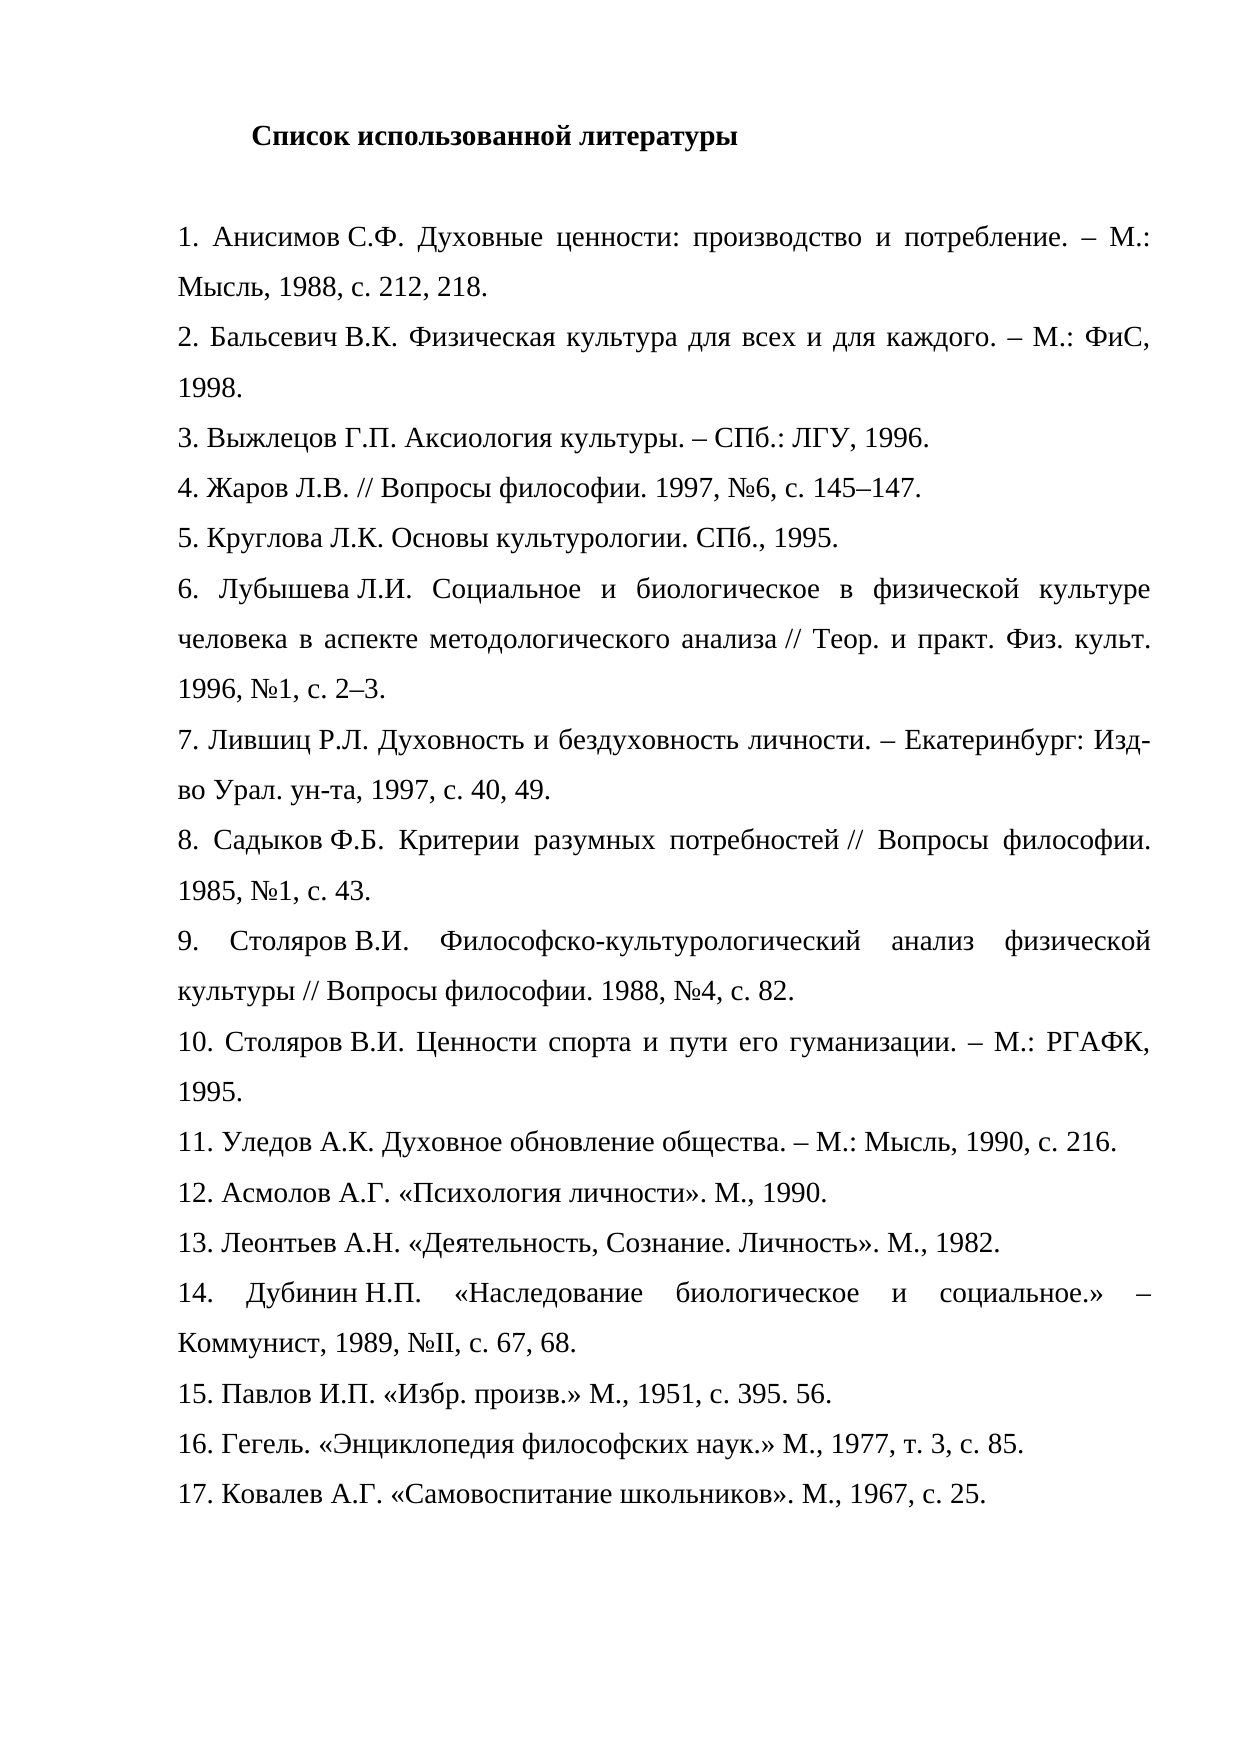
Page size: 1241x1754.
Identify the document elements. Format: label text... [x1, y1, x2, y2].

text 7. Лившиц Р.Л. Духовность и бездуховность личности. – Екатеринбург: Изд-во Урал. ун-та, 1997, с. 40, 49. [177, 722, 1152, 806]
text 2. Бальсевич В.К. Физическая культура для всех и для каждого. – М.: ФиС, 1998. [177, 319, 1152, 403]
text 11. Уледов А.К. Духовное обновление общества. – М.: Мысль, 1990, с. 216. [177, 1124, 1152, 1158]
text 1. Анисимов С.Ф. Духовные ценности: производство и потребление. – М.: Мысль, 1988, с. 212, 218. [177, 219, 1152, 303]
text 10. Столяров В.И. Ценности спорта и пути его гуманизации. – М.: РГАФК, 1995. [177, 1024, 1152, 1108]
text Список использованной литературы [177, 118, 1152, 152]
text 14. Дубинин Н.П. «Наследование биологическое и социальное.» – Коммунист, 1989, №II, с. 67, 68. [177, 1275, 1152, 1359]
text 13. Леонтьев А.Н. «Деятельность, Сознание. Личность». М., 1982. [177, 1225, 1152, 1258]
text 12. Асмолов А.Г. «Психология личности». М., 1990. [177, 1175, 1152, 1208]
text 16. Гегель. «Энциклопедия философских наук.» М., 1977, т. 3, с. 85. [177, 1426, 1152, 1460]
text 17. Ковалев А.Г. «Самовоспитание школьников». М., 1967, с. 25. [177, 1477, 1152, 1510]
text 15. Павлов И.П. «Избр. произв.» М., 1951, с. 395. 56. [177, 1376, 1152, 1409]
text 9. Столяров В.И. Философско-культурологический анализ физической культуры // Вопросы философии. 1988, №4, с. 82. [177, 923, 1152, 1007]
text 4. Жаров Л.В. // Вопросы философии. 1997, №6, с. 145–147. [177, 470, 1152, 504]
text 8. Садыков Ф.Б. Критерии разумных потребностей // Вопросы философии. 1985, №1, с. 43. [177, 822, 1152, 906]
text 6. Лубышева Л.И. Социальное и биологическое в физической культуре человека в аспекте методологического анализа // Теор. и практ. Физ. культ. 1996, №1, с. 2–3. [177, 571, 1152, 705]
text 3. Выжлецов Г.П. Аксиология культуры. – СПб.: ЛГУ, 1996. [177, 420, 1152, 453]
text 5. Круглова Л.К. Основы культурологии. СПб., 1995. [177, 521, 1152, 554]
